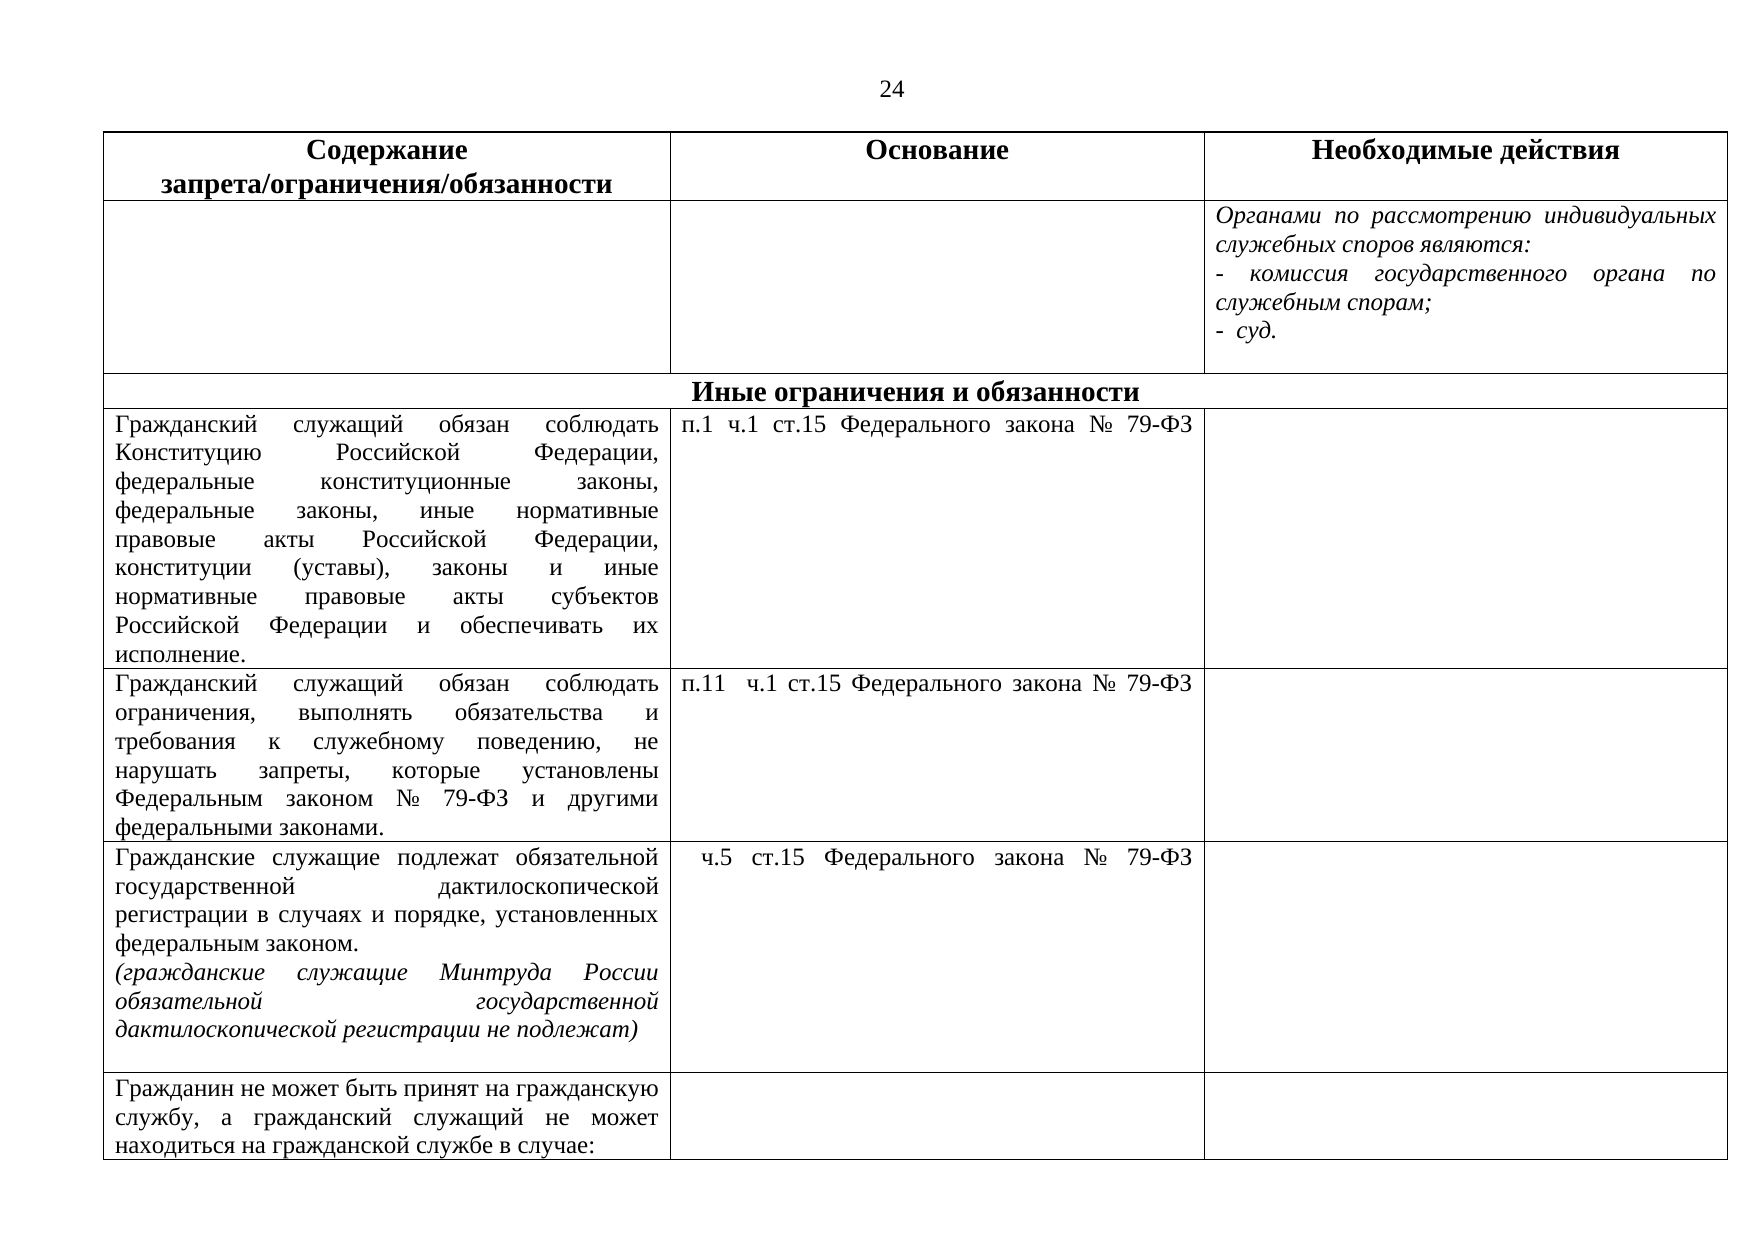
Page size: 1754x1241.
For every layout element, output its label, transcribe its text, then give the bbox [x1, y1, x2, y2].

table_header Основание [671, 133, 1204, 199]
table_cell [671, 1073, 1204, 1159]
table_cell ч.5 ст.15 Федерального закона № 79-ФЗ [671, 842, 1204, 1072]
table_header Необходимые действия [1205, 133, 1727, 199]
table_cell [1205, 1073, 1727, 1159]
table_cell п.11 ч.1 ст.15 Федерального закона № 79-ФЗ [671, 669, 1204, 841]
table_cell п.1 ч.1 ст.15 Федерального закона № 79-ФЗ [671, 409, 1204, 667]
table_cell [104, 201, 670, 373]
table_cell Гражданские служащие подлежат обязательной государственной дактилоскопической регистрации в случаях и порядке, установленных федеральным законом. (гражданские служащие Минтруда России обязательной государственной дактилоскопической регистрации не подлежат) [104, 842, 670, 1072]
table_cell [1205, 669, 1727, 841]
table_cell [1205, 842, 1727, 1072]
table_header Содержание запрета/ограничения/обязанности [104, 133, 670, 199]
table_cell Гражданский служащий обязан соблюдать ограничения, выполнять обязательства и требования к служебному поведению, не нарушать запреты, которые установлены Федеральным законом № 79-ФЗ и другими федеральными законами. [104, 669, 670, 841]
table_cell Гражданин не может быть принят на гражданскую службу, а гражданский служащий не может находиться на гражданской службе в случае: [104, 1073, 670, 1159]
table_cell Иные ограничения и обязанности [104, 374, 1727, 408]
table_cell Гражданский служащий обязан соблюдать Конституцию Российской Федерации, федеральные конституционные законы, федеральные законы, иные нормативные правовые акты Российской Федерации, конституции (уставы), законы и иные нормативные правовые акты субъектов Российской Федерации и обеспечивать их исполнение. [104, 409, 670, 667]
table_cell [671, 201, 1204, 373]
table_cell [1205, 201, 1727, 373]
table_cell [1205, 409, 1727, 667]
